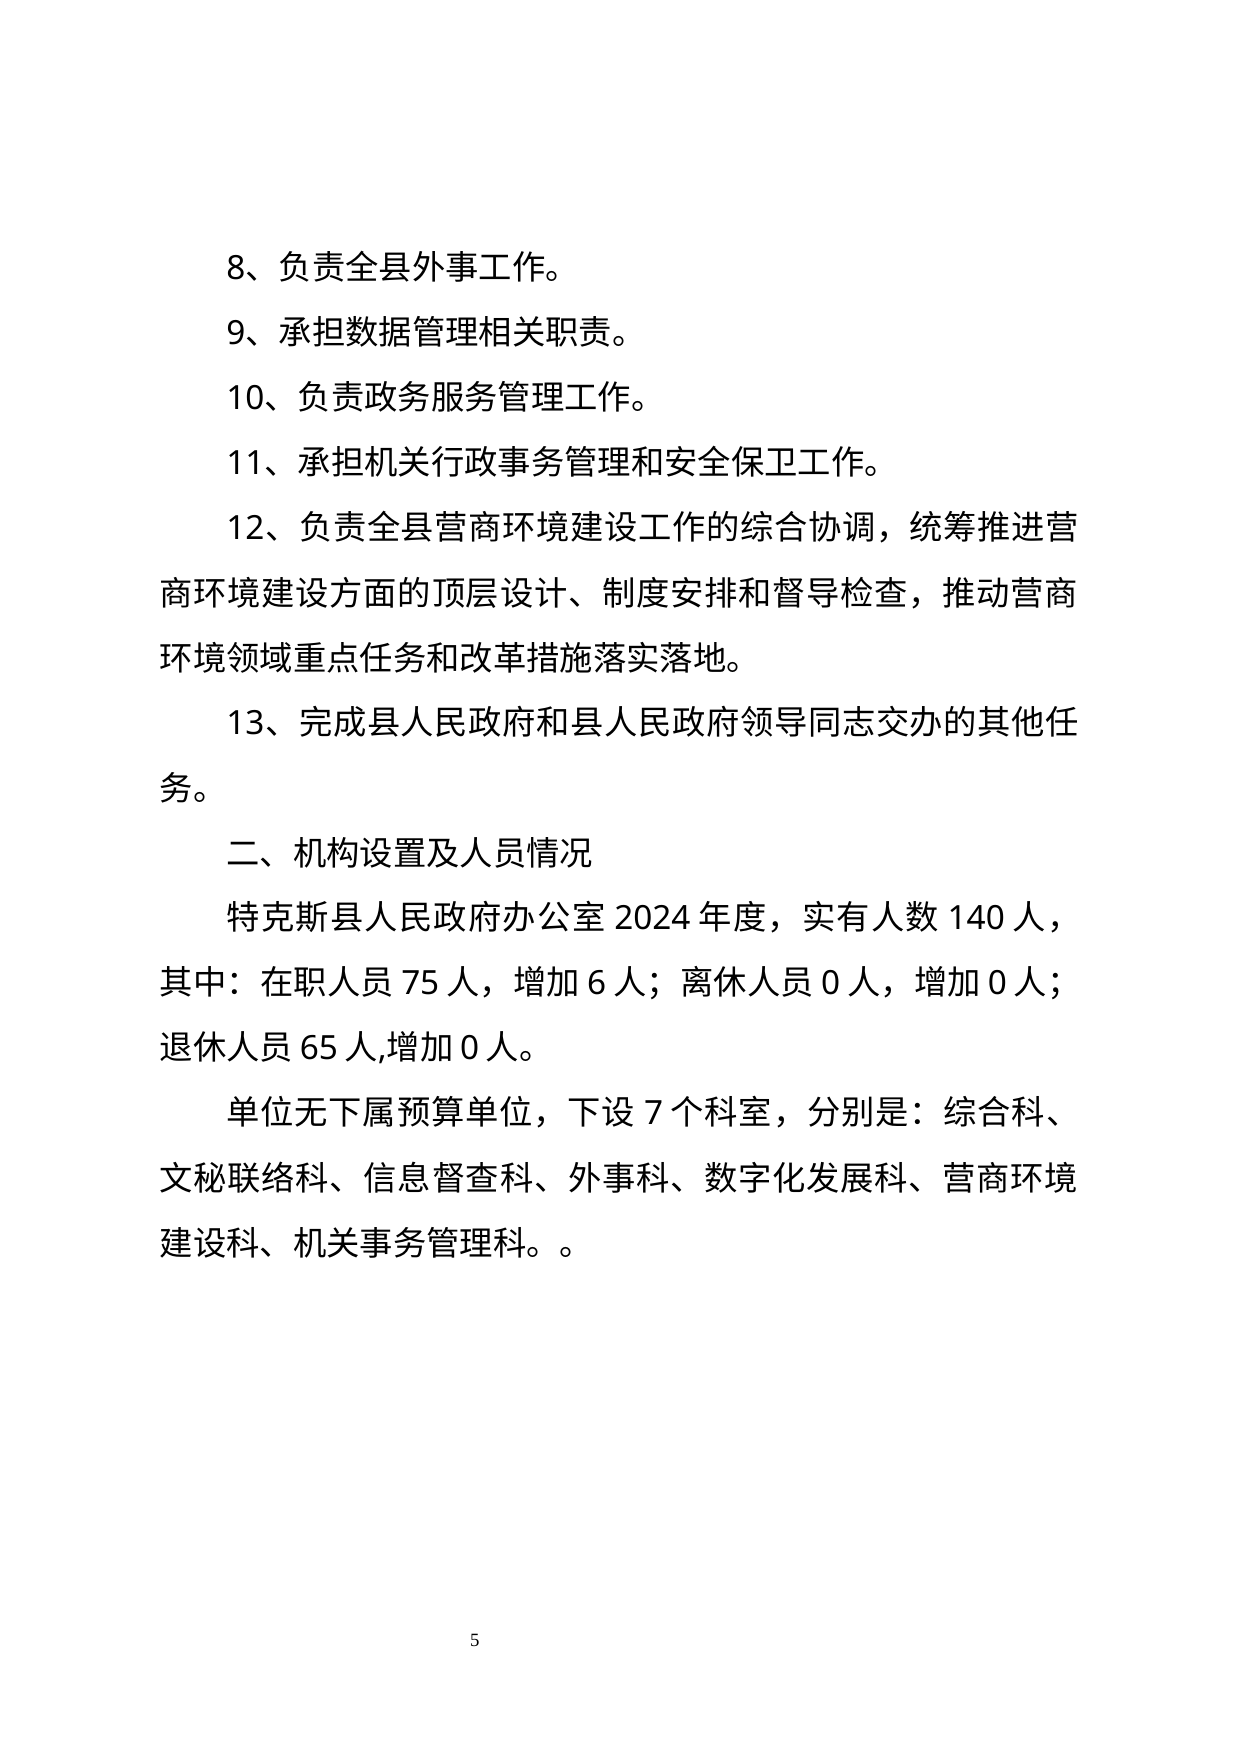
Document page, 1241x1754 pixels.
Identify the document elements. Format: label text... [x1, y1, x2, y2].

text 单位无下属预算单位，下设7个科室，分别是：综合科、文秘联络科、信息督查科、外事科、数字化发展科、营商环境建设科、机关事务管理科。。 [159, 1078, 1081, 1273]
text 特克斯县人民政府办公室2024年度，实有人数140人，其中：在职人员75人，增加6人；离休人员0人，增加0人；退休人员65人,增加0人。 [159, 883, 1081, 1078]
text 二、机构设置及人员情况 [159, 818, 1081, 883]
text 13、完成县人民政府和县人民政府领导同志交办的其他任务。 [159, 688, 1081, 818]
text 10、负责政务服务管理工作。 [159, 363, 1081, 428]
text 12、负责全县营商环境建设工作的综合协调，统筹推进营商环境建设方面的顶层设计、制度安排和督导检查，推动营商环境领域重点任务和改革措施落实落地。 [159, 493, 1081, 688]
text 11、承担机关行政事务管理和安全保卫工作。 [159, 428, 1081, 493]
text 8、负责全县外事工作。 [159, 233, 1081, 298]
text 9、承担数据管理相关职责。 [159, 298, 1081, 363]
